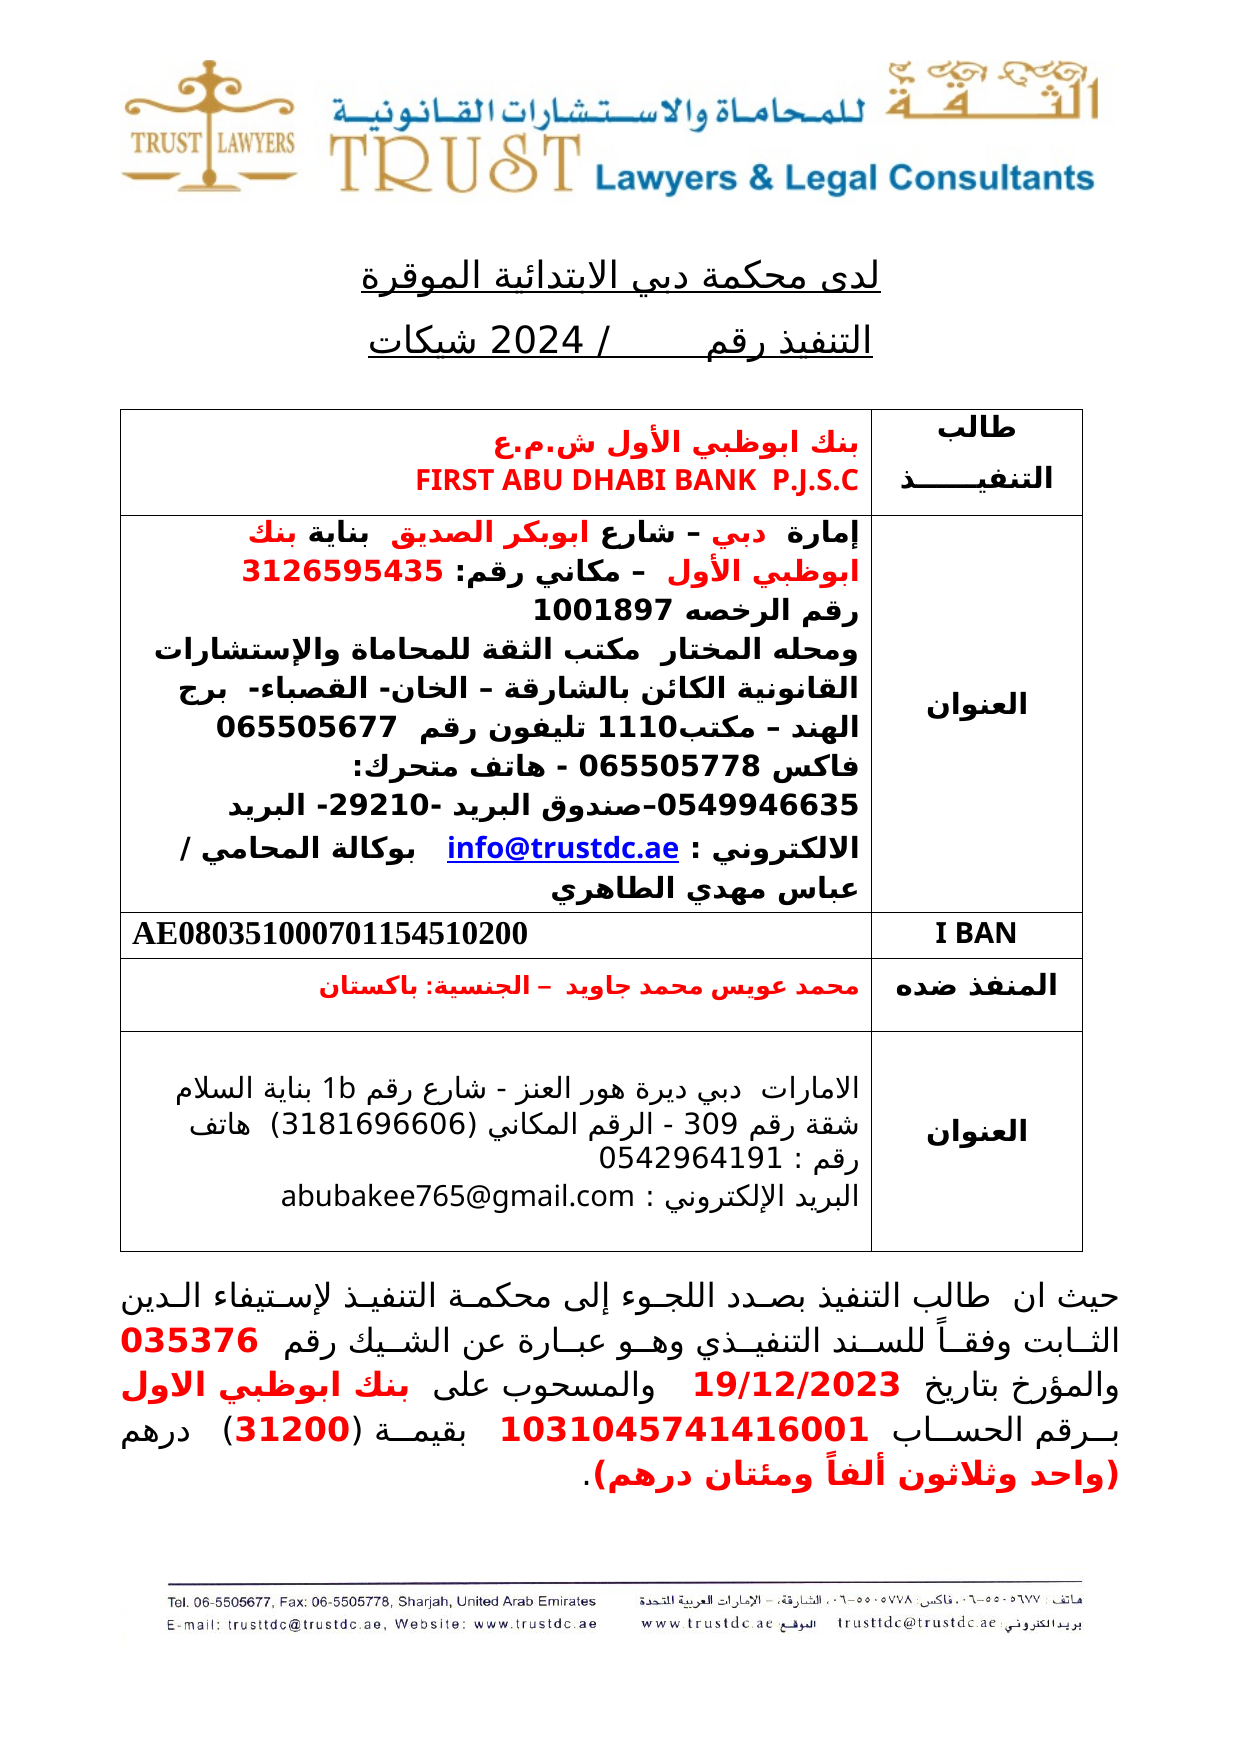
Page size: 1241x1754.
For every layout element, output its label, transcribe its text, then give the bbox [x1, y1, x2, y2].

table_cell المنفذ ضده [872, 959, 1082, 1031]
table_cell العنوان [872, 1032, 1082, 1251]
table_header طالب التنفيــــــذ [872, 410, 1082, 514]
table_cell AE080351000701154510200 [121, 913, 871, 958]
table_cell إمارة دبي – شارع ابوبكر الصديق بناية بنك ابوظبي الأول – مكاني رقم: 3126595435 رقم الرخصه 1001897 ومحله المختار مكتب الثقة للمحاماة والإستشارات القانونية الكائن بالشارقة – الخان- القصباء- برج الهند – مكتب1110 تليفون رقم 065505677 فاكس 065505778 - هاتف متحرك: 0549946635–صندوق البريد -29210- البريد الالكتروني : info@trustdc.ae بوكالة المحامي / عباس مهدي الطاهري [121, 516, 871, 912]
text لدى محكمة دبي الابتدائية الموقرة [120, 253, 1120, 297]
picture [120, 1568, 1121, 1649]
picture [120, 60, 1121, 204]
table_header بنك ابوظبي الأول ش.م.ع FIRST ABU DHABI BANK P.J.S.C [121, 410, 871, 514]
table_cell العنوان [872, 516, 1082, 912]
text التنفيذ رقم / 2024 شيكات [120, 319, 1120, 363]
text حيث ان طالب التنفيذ بصدد اللجوء إلى محكمة التنفيذ لإستيفاء الدين الثابت وفقاً للسند التنفيذي وهو عبارة عن الشيك رقم 035376 والمؤرخ بتاريخ 19/12/2023 والمسحوب على بنك ابوظبي الاول برقم الحساب 1031045741416001 بقيمة (31200) درهم (واحد وثلاثون ألفاً ومئتان درهم). [120, 1277, 1120, 1494]
table_cell محمد عويس محمد جاويد – الجنسية: باكستان [121, 959, 871, 1031]
table_cell I BAN [872, 913, 1082, 958]
table_cell الامارات دبي ديرة هور العنز - شارع رقم 1b بناية السلام شقة رقم 309 - الرقم المكاني (3181696606) هاتف رقم : 0542964191 البريد الإلكتروني : abubakee765@gmail.com [121, 1032, 871, 1251]
